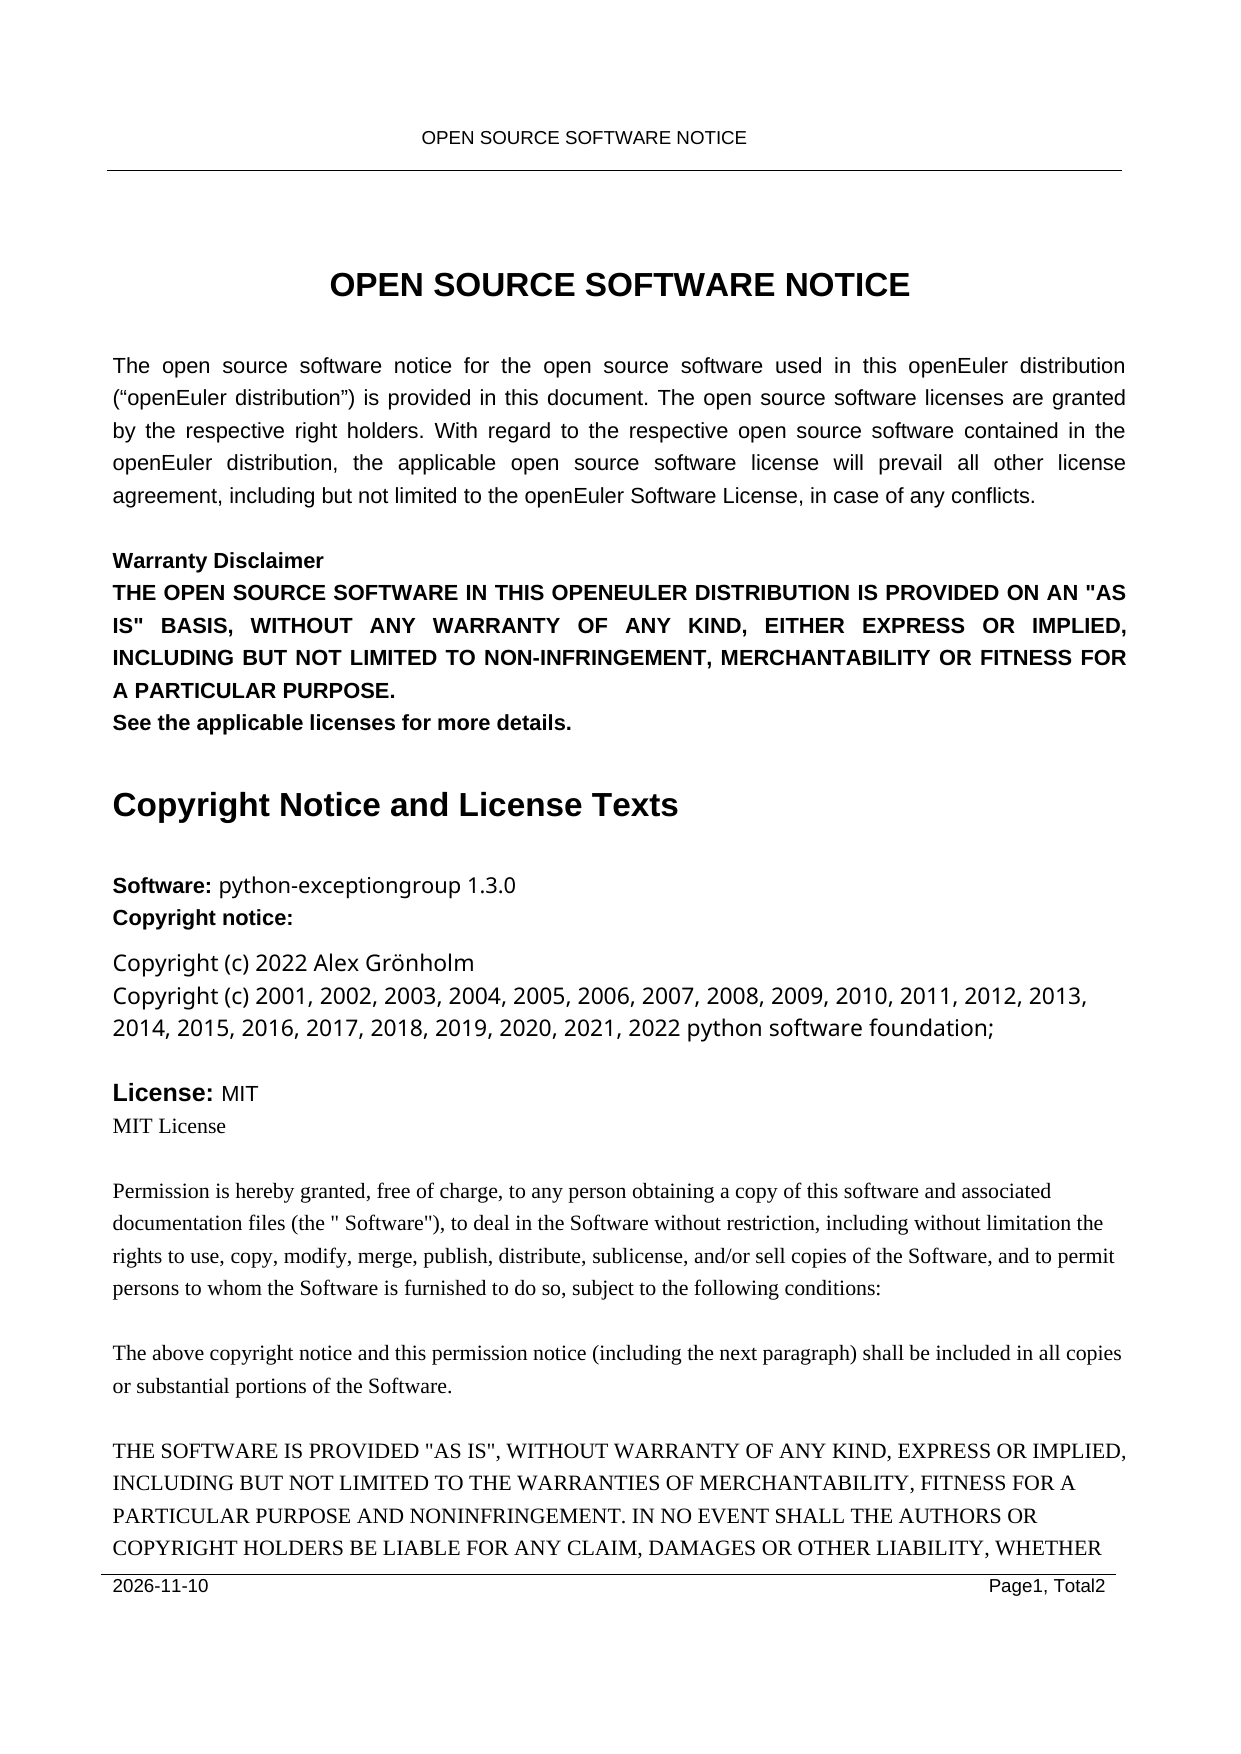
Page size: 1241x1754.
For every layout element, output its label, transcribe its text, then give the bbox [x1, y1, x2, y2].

text Copyright notice: [112, 901, 1128, 934]
text THE OPEN SOURCE SOFTWARE IN THIS OPENEULER DISTRIBUTION IS PROVIDED ON AN "AS IS" BASIS, WITHOUT ANY WARRANTY OF ANY KIND, EITHER EXPRESS OR IMPLIED, INCLUDING BUT NOT LIMITED TO NON-INFRINGEMENT, MERCHANTABILITY OR FITNESS FOR A PARTICULAR PURPOSE. See the applicable licenses for more details. [112, 576, 1128, 739]
text Copyright (c) 2022 Alex Grönholm Copyright (c) 2001, 2002, 2003, 2004, 2005, 2006, 2007, 2008, 2009, 2010, 2011, 2012, 2013, 2014, 2015, 2016, 2017, 2018, 2019, 2020, 2021, 2022 python software foundation; [112, 947, 1128, 1077]
text Copyright Notice and License Texts [112, 771, 1128, 836]
title Software: python-exceptiongroup 1.3.0 [112, 869, 1128, 901]
text License: MIT [112, 1077, 1128, 1109]
text OPEN SOURCE SOFTWARE NOTICE [112, 251, 1128, 316]
text The open source software notice for the open source software used in this openEuler distribution (“openEuler distribution”) is provided in this document. The open source software licenses are granted by the respective right holders. With regard to the respective open source software contained in the openEuler distribution, the applicable open source software license will prevail all other license agreement, including but not limited to the openEuler Software License, in case of any conflicts. [112, 349, 1128, 511]
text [112, 1109, 1128, 1564]
text Warranty Disclaimer [112, 544, 1128, 576]
